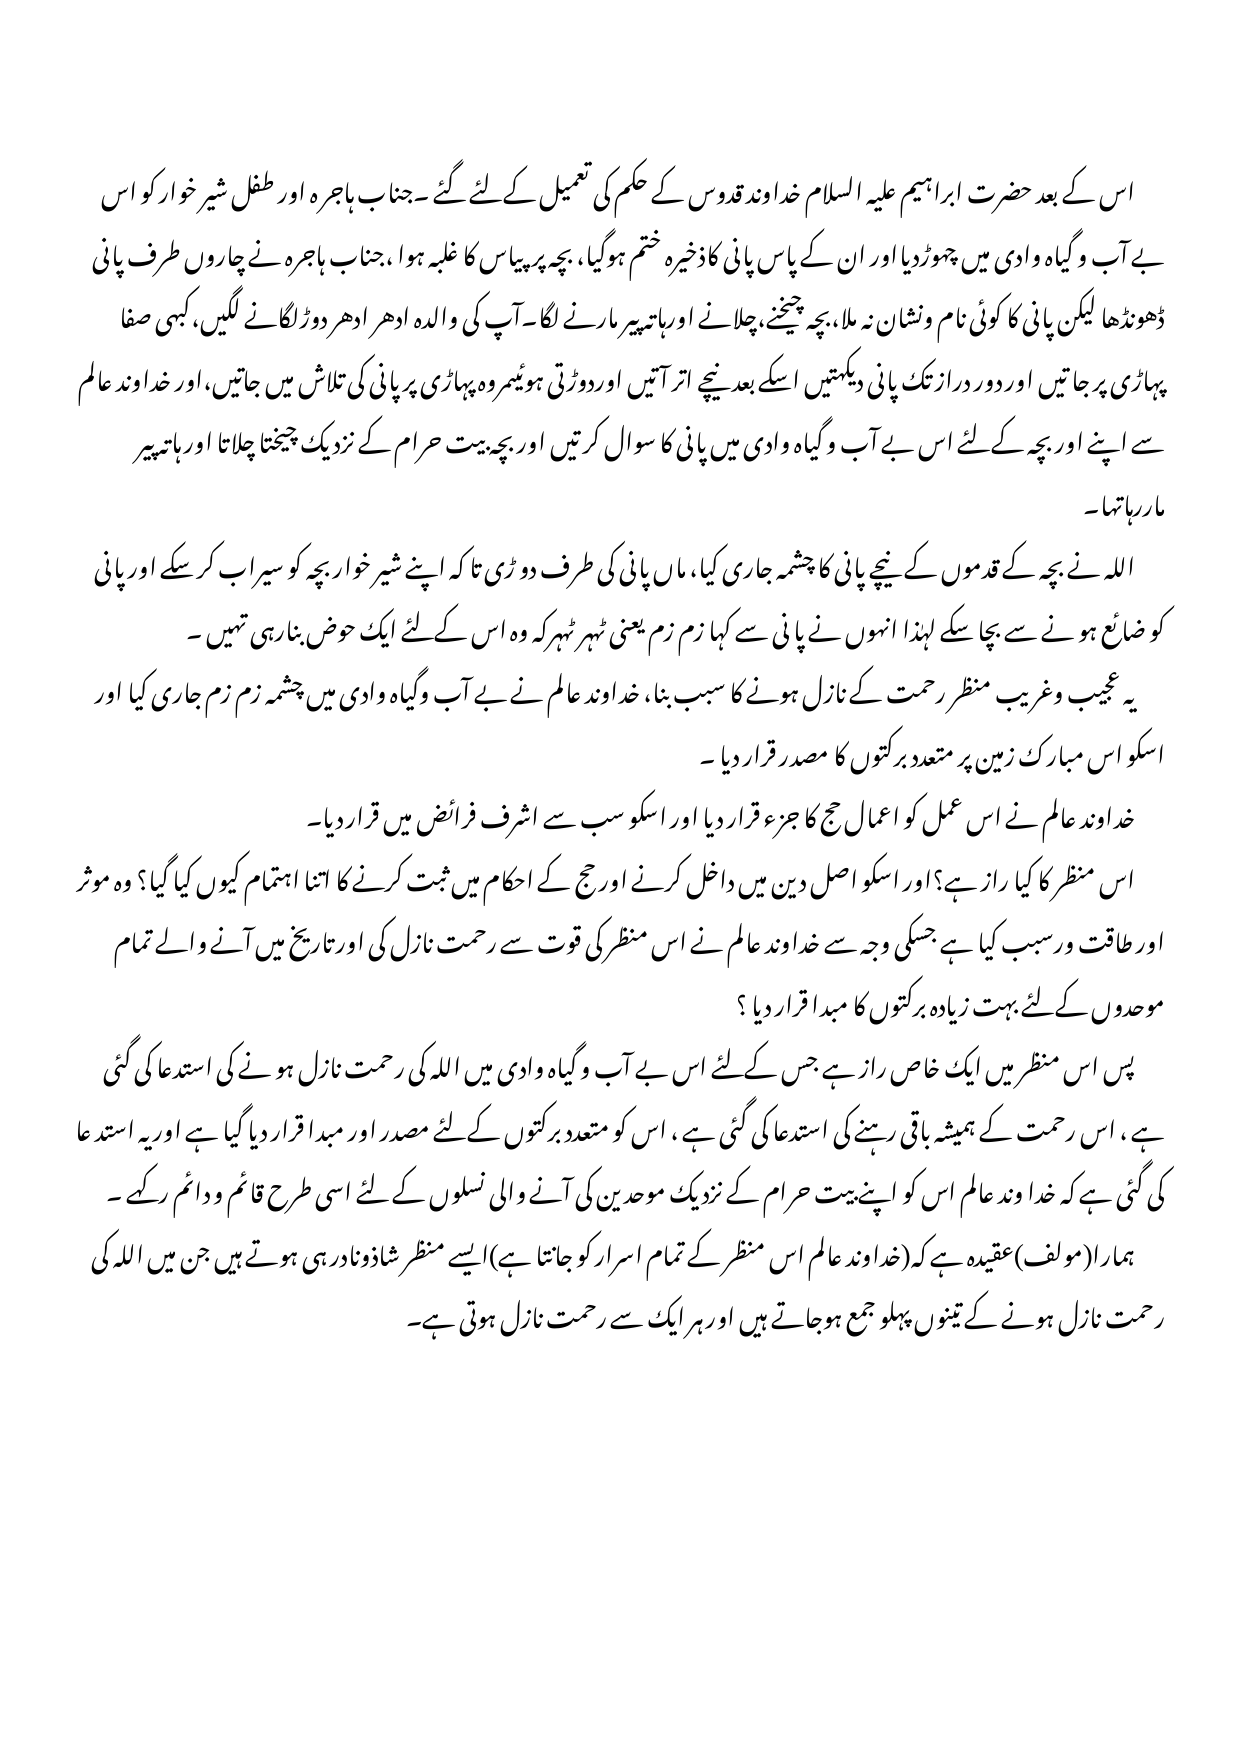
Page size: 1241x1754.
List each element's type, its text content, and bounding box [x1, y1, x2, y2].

text پس اس منظر ميں ایک خاص راز ہے جس کےلئے اس بے آب و گياہ وادی ميں الله کی رحمت نازل ہو نے کی استدعا کی گئی ہے ، اس رحمت کے ہميشہ باقی رہنے کی استدعا کی گئی ہے ، اس کو متعدد برکتوں کےلئے مصدر اور مبدا قرار دیا گيا ہے اور یہ استد عا کی گئی ہے کہ خدا وند عالم اس کو اپنے بيت حرام کے نزدیک موحدین کی آنے والی نسلوں کے لئے اسی طرح قائم و دائم رکهے ۔ [75, 1031, 1165, 1219]
text ہمارا(مولف)عقيدہ ہے کہ(خداوند عالم اس منظر کے تمام اسرار کو جانتا ہے)ایسے منظر شاذونادر ہی ہوتے ہيں جن ميں الله کی رحمت نازل ہونے کے تينوں پہلو جمع ہوجاتے ہيں اور ہر ایک سے رحمت نازل ہوتی ہے۔ [75, 1219, 1165, 1344]
text خداوند عالم نے اس عمل کو اعمال حج کا جزء قرار دیا اور اسکو سب سے اشرف فرائض ميں قرار دیا۔ [75, 781, 1165, 844]
text اس منظر کا کيا راز ہے؟اور اسکو اصل دین ميں داخل کرنے اور حج کے احکام ميں ثبت کرنے کا اتنا اہتمام کيوں کيا گيا؟ وہ موثر اور طاقت ورسبب کيا ہے جسکی وجہ سے خداوند عالم نے اس منظر کی قوت سے رحمت نازل کی اور تاریخ ميں آنے والے تمام موحدوں کےلئے بہت زیادہ برکتوں کا مبدا قرار دیا ؟ [75, 844, 1165, 1031]
text الله نے بچہ کے قدموں کے نيچے پانی کا چشمہ جاری کيا، ماں پانی کی طرف دو ڑی تا کہ اپنے شير خوار بچہ کو سيراب کر سکے اور پانی کو ضائع ہو نے سے بچا سکے لہٰذا انهوں نے پا نی سے کہا زم زم یعنی ڻهہر ڻهہرکہ وہ اس کےلئے ایک حوض بنارہی تهيں ۔ [75, 531, 1165, 656]
text یہ عجيب وغریب منظر رحمت کے نازل ہونے کا سبب بنا، خداوند عالم نے بے آب وگياہ وادی ميں چشمہ زم زم جاری کيا اور اسکو اس مبارک زمين پر متعدد برکتوں کا مصدر قرار دیا ۔ [75, 656, 1165, 781]
text اس کے بعد حضرت ابراہيم عليہ السلام خداوند قدوس کے حکم کی تعميل کےلئے گئے ۔جناب ہاجر ہ اور طفل شير خوار کو اس بے آب و گياہ وادی ميں چهوڑدیااور ان کے پاس پانی کاذخيرہ ختم ہوگيا، بچہ پرپياس کا غلبہ ہوا ،جناب ہاجرہ نے چاروں طرف پانی ڈهونڈها ليکن پانی کا کوئی نام ونشان نہ ملا،بچہ چيخنے،چلانے اورہاته پير مارنے لگا۔آپ کی والدہ ادهر ادهر دوڑلگانے لگيں،کبهی صفا پہاڑی پر جا تيں اور دور دراز تک پانی دیکهتيں اسکے بعد نيچے اتر آتيں اوردوڑتی ہوئيںمروہ پہاڑی پر پانی کی تلاش ميں جاتيں،اور خداوند عالم سے اپنے اور بچہ کےلئے اس بے آب و گياہ وادی ميں پانی کا سوال کر تيں اور بچہ بيت حرام کے نزدیک چيختا چلاتا اور ہاته پير ماررہاتها۔ [75, 156, 1165, 531]
